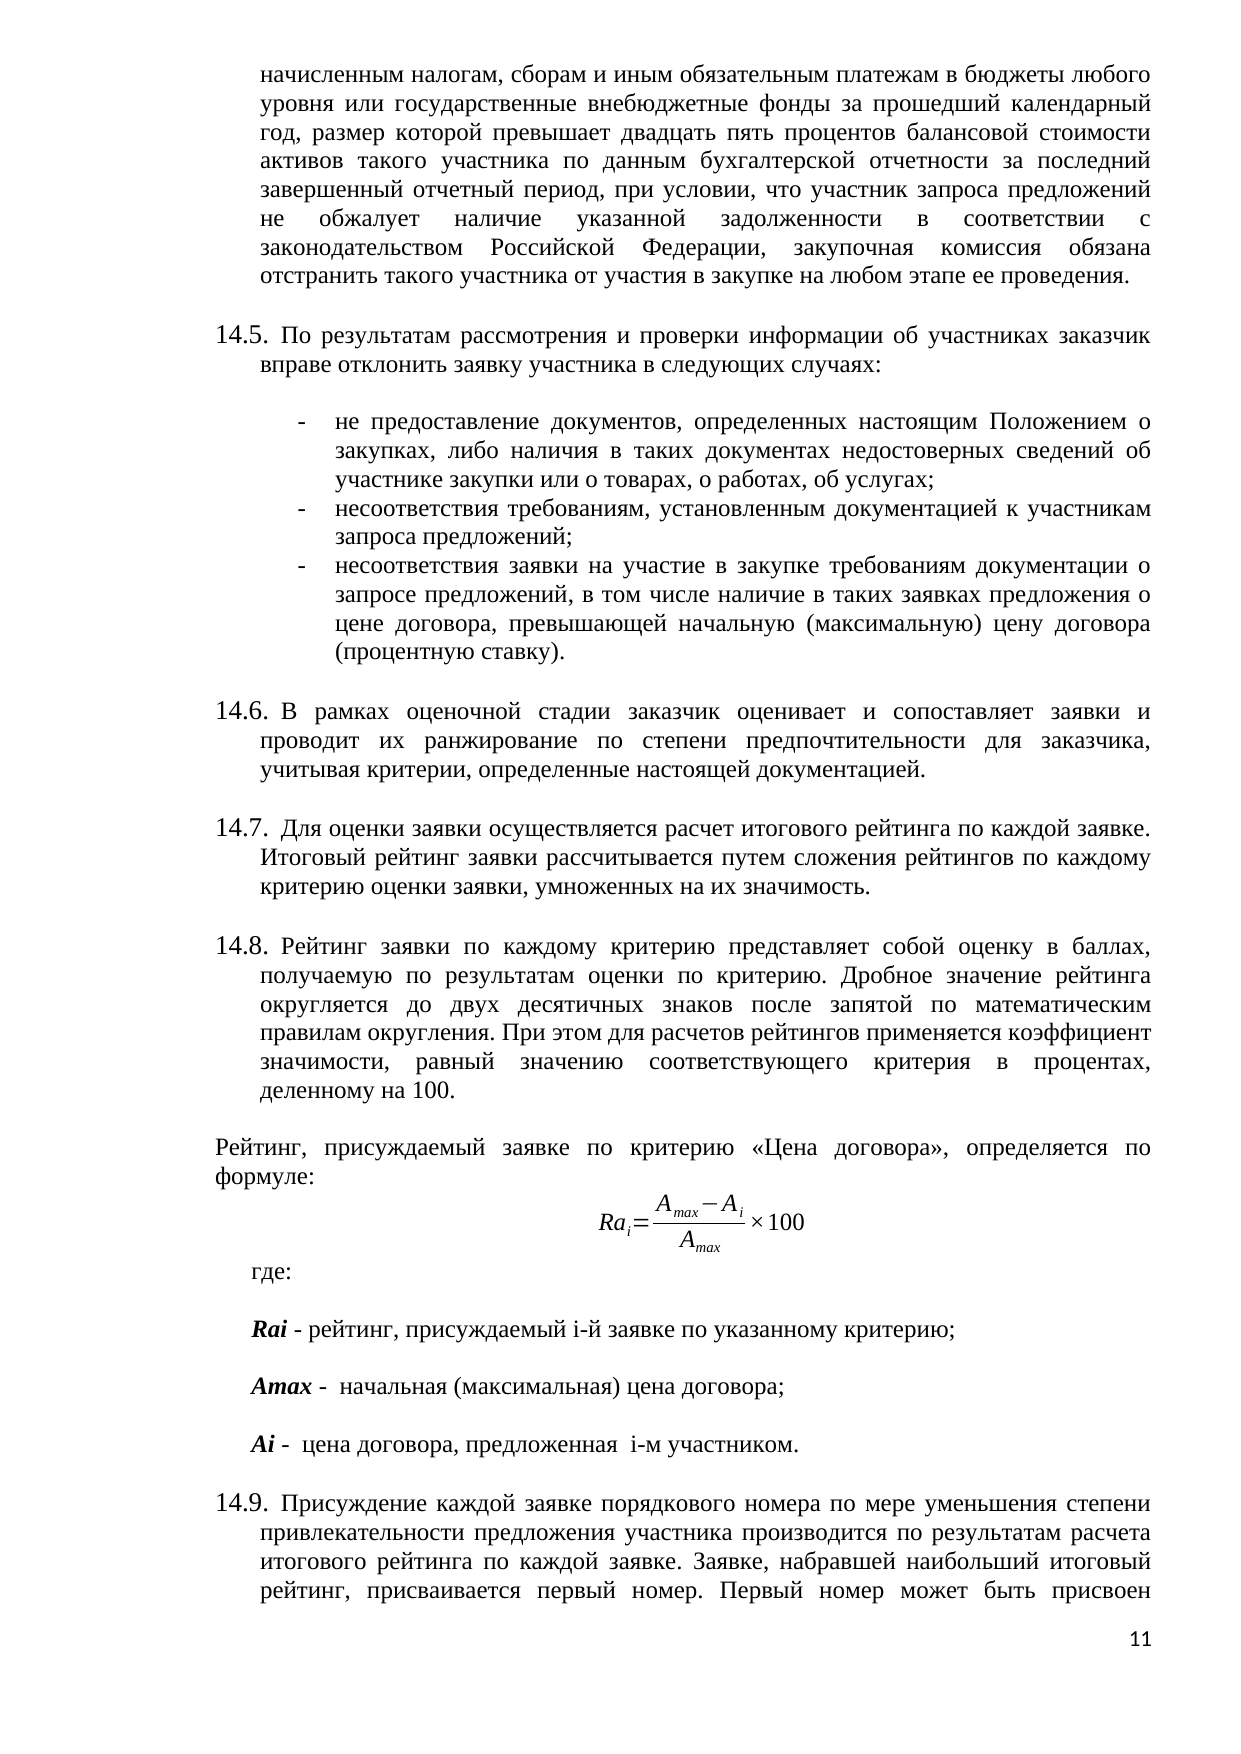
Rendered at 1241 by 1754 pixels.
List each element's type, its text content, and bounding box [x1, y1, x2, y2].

list несоответствия заявки на участие в закупке требованиям документации о запросе предложений, в том числе наличие в таких заявках предложения о цене договора, превышающей начальную (максимальную) цену договора (процентную ставку). [297, 550, 1152, 665]
list Для оценки заявки осуществляется расчет итогового рейтинга по каждой заявке. Итоговый рейтинг заявки рассчитывается путем сложения рейтингов по каждому критерию оценки заявки, умноженных на их значимость. [215, 811, 1152, 900]
text Rai - рейтинг, присуждаемый i-й заявке по указанному критерию; [251, 1314, 1152, 1342]
list По результатам рассмотрения и проверки информации об участниках заказчик вправе отклонить заявку участника в следующих случаях: [215, 318, 1152, 378]
list Рейтинг заявки по каждому критерию представляет собой оценку в баллах, получаемую по результатам оценки по критерию. Дробное значение рейтинга округляется до двух десятичных знаков после запятой по математическим правилам округления. При этом для расчетов рейтингов применяется коэффициент значимости, равный значению соответствующего критерия в процентах, деленному на 100. [215, 929, 1152, 1104]
list не предоставление документов, определенных настоящим Положением о закупках, либо наличия в таких документах недостоверных сведений об участнике закупки или о товарах, о работах, об услугах; [297, 406, 1152, 493]
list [215, 59, 1152, 289]
text где: [251, 1256, 1152, 1285]
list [215, 1486, 1152, 1604]
list В рамках оценочной стадии заказчик оценивает и сопоставляет заявки и проводит их ранжирование по степени предпочтительности для заказчика, учитывая критерии, определенные настоящей документацией. [215, 694, 1152, 783]
text Ai - цена договора, предложенная i-м участником. [251, 1429, 1152, 1457]
list несоответствия требованиям, установленным документацией к участникам запроса предложений; [297, 493, 1152, 550]
text Amax - начальная (максимальная) цена договора; [251, 1371, 1152, 1400]
list Рейтинг, присуждаемый заявке по критерию «Цена договора», определяется по формуле: [215, 1132, 1152, 1190]
